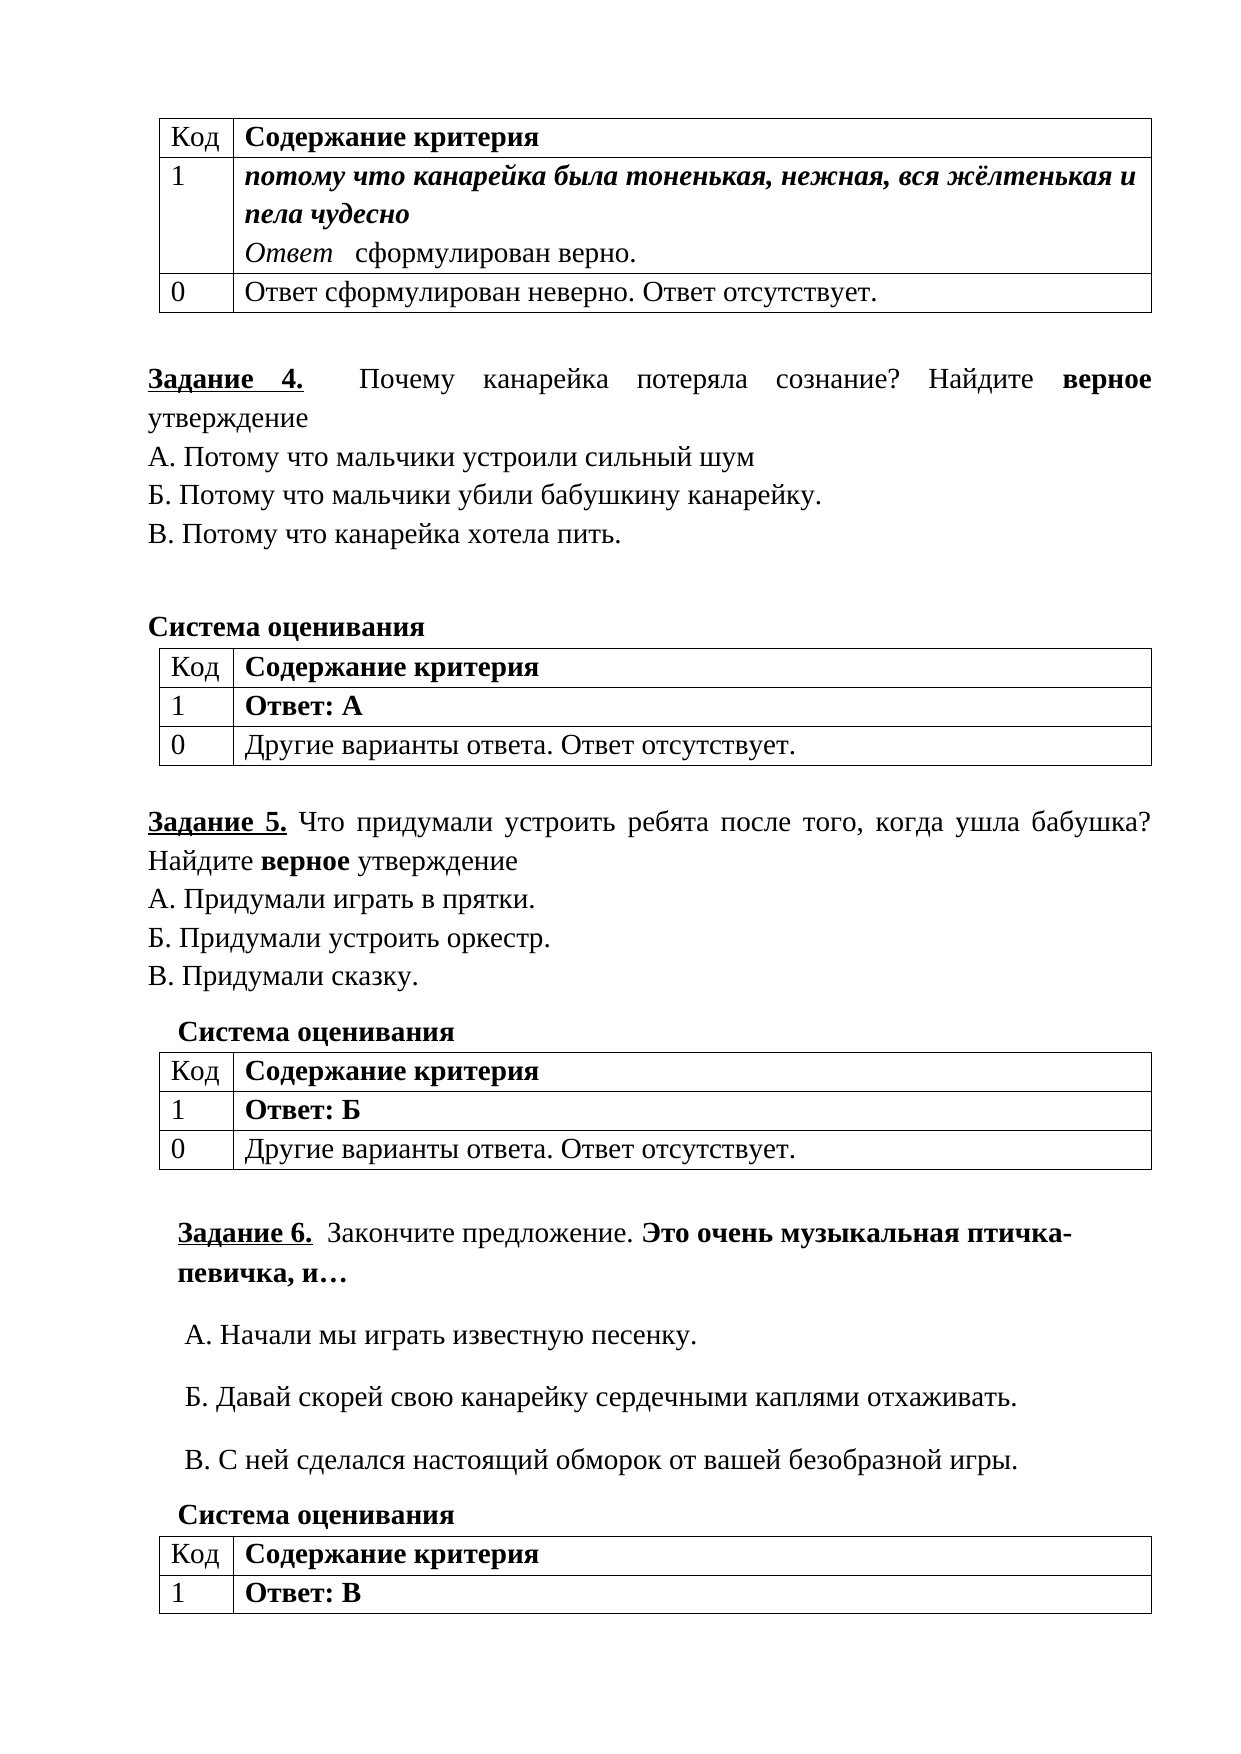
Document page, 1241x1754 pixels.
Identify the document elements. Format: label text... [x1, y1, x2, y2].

table_cell Ответ: Б [234, 1092, 1151, 1130]
table_cell 1 [160, 1576, 233, 1613]
table_cell 1 [160, 1092, 233, 1130]
text А. Начали мы играть известную песенку. [148, 1317, 1152, 1351]
text Задание 4. Почему канарейка потеряла сознание? Найдите верное утверждение [148, 362, 1152, 434]
text Б. Потому что мальчики убили бабушкину канарейку. [148, 477, 1152, 511]
table_header Код [160, 119, 233, 157]
table_header Код [160, 1053, 233, 1091]
table_cell 0 [160, 1131, 233, 1169]
table_header Содержание критерия [234, 1537, 1151, 1574]
text Система оценивания [177, 1014, 1152, 1047]
table_cell потому что канарейка была тоненькая, нежная, вся жёлтенькая и пела чудесно Ответ сформулирован верно. [234, 158, 1151, 273]
text Задание 5. Что придумали устроить ребята после того, когда ушла бабушка? Найдите верное утверждение [148, 804, 1152, 876]
table_header Код [160, 1537, 233, 1574]
table_cell 1 [160, 158, 233, 273]
table_cell Другие варианты ответа. Ответ отсутствует. [234, 727, 1151, 765]
table_cell 0 [160, 274, 233, 312]
table_cell 0 [160, 727, 233, 765]
table_header Содержание критерия [234, 119, 1151, 157]
text Задание 6. Закончите предложение. Это очень музыкальная птичка-певичка, и… [177, 1208, 1152, 1288]
text А. Придумали играть в прятки. [148, 881, 1152, 915]
text Б. Придумали устроить оркестр. [148, 920, 1152, 953]
text Система оценивания [177, 1497, 1152, 1531]
table_cell 1 [160, 688, 233, 726]
table_header Код [160, 649, 233, 687]
table_cell Ответ сформулирован неверно. Ответ отсутствует. [234, 274, 1151, 312]
table_cell Другие варианты ответа. Ответ отсутствует. [234, 1131, 1151, 1169]
text В. Придумали сказку. [148, 958, 1152, 992]
table_cell Ответ: В [234, 1576, 1151, 1613]
table_header Содержание критерия [234, 649, 1151, 687]
text А. Потому что мальчики устроили сильный шум [148, 439, 1152, 472]
table_header Содержание критерия [234, 1053, 1151, 1091]
text В. Потому что канарейка хотела пить. [148, 516, 1152, 549]
text Система оценивания [148, 609, 1152, 643]
text Б. Давай скорей свою канарейку сердечными каплями отхаживать. [177, 1373, 1152, 1413]
text В. С ней сделался настоящий обморок от вашей безобразной игры. [148, 1442, 1152, 1475]
table_cell Ответ: А [234, 688, 1151, 726]
